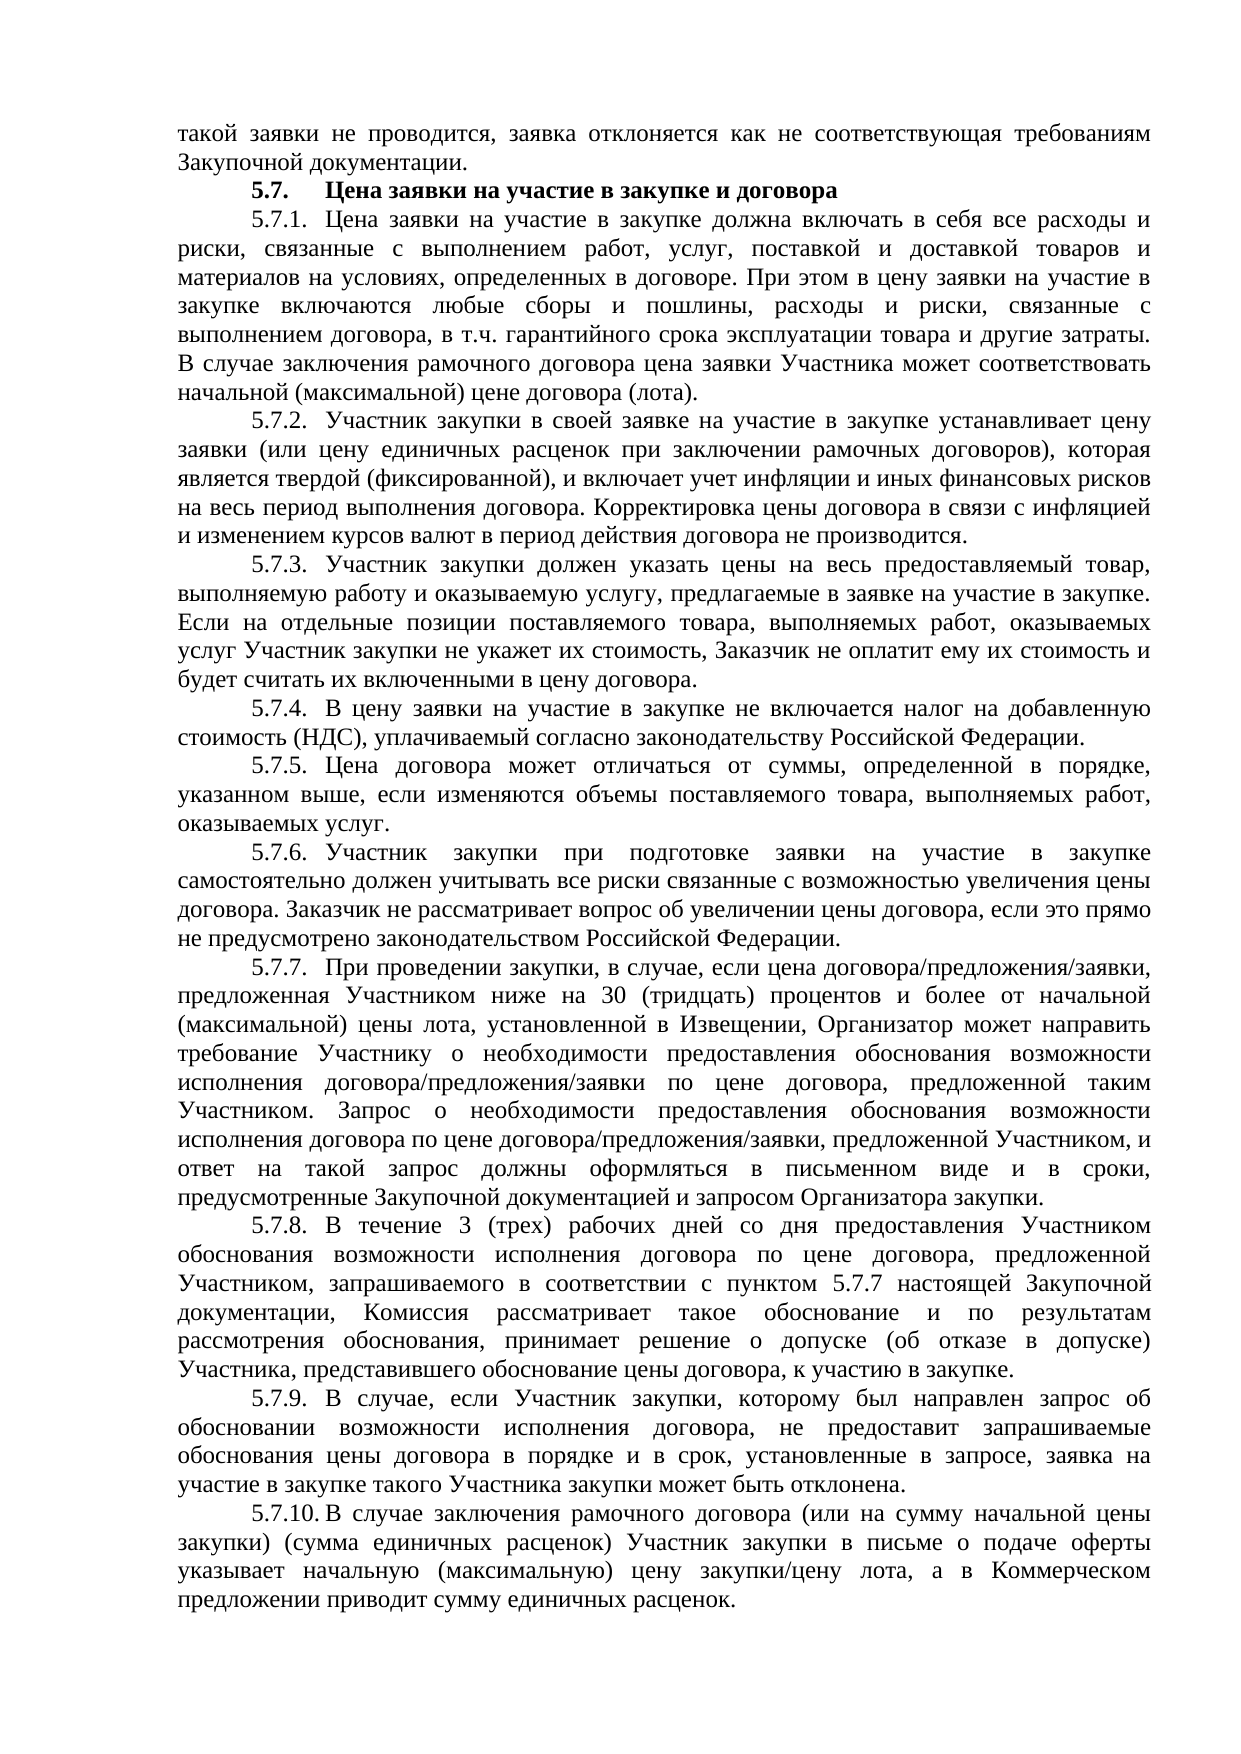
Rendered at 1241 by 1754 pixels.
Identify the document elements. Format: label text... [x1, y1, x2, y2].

list При проведении закупки, в случае, если цена договора/предложения/заявки, предложенная Участником ниже на 30 (тридцать) процентов и более от начальной (максимальной) цены лота, установленной в Извещении, Организатор может направить требование Участнику о необходимости предоставления обоснования возможности исполнения договора/предложения/заявки по цене договора, предложенной таким Участником. Запрос о необходимости предоставления обоснования возможности исполнения договора по цене договора/предложения/заявки, предложенной Участником, и ответ на такой запрос должны оформляться в письменном виде и в сроки, предусмотренные Закупочной документацией и запросом Организатора закупки. [177, 952, 1152, 1211]
list Участник закупки должен указать цены на весь предоставляемый товар, выполняемую работу и оказываемую услугу, предлагаемые в заявке на участие в закупке. Если на отдельные позиции поставляемого товара, выполняемых работ, оказываемых услуг Участник закупки не укажет их стоимость, Заказчик не оплатит ему их стоимость и будет считать их включенными в цену договора. [177, 549, 1152, 693]
list В цену заявки на участие в закупке не включается налог на добавленную стоимость (НДС), уплачиваемый согласно законодательству Российской Федерации. [177, 693, 1152, 751]
list Цена заявки на участие в закупке должна включать в себя все расходы и риски, связанные с выполнением работ, услуг, поставкой и доставкой товаров и материалов на условиях, определенных в договоре. При этом в цену заявки на участие в закупке включаются любые сборы и пошлины, расходы и риски, связанные с выполнением договора, в т.ч. гарантийного срока эксплуатации товара и другие затраты. В случае заключения рамочного договора цена заявки Участника может соответствовать начальной (максимальной) цене договора (лота). [177, 204, 1152, 406]
list Цена заявки на участие в закупке и договора [177, 176, 1152, 204]
list Участник закупки в своей заявке на участие в закупке устанавливает цену заявки (или цену единичных расценок при заключении рамочных договоров), которая является твердой (фиксированной), и включает учет инфляции и иных финансовых рисков на весь период выполнения договора. Корректировка цены договора в связи с инфляцией и изменением курсов валют в период действия договора не производится. [177, 406, 1152, 549]
list Цена договора может отличаться от суммы, определенной в порядке, указанном выше, если изменяются объемы поставляемого товара, выполняемых работ, оказываемых услуг. [177, 751, 1152, 837]
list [177, 118, 1152, 176]
list Участник закупки при подготовке заявки на участие в закупке самостоятельно должен учитывать все риски связанные с возможностью увеличения цены договора. Заказчик не рассматривает вопрос об увеличении цены договора, если это прямо не предусмотрено законодательством Российской Федерации. [177, 837, 1152, 952]
list В течение 3 (трех) рабочих дней со дня предоставления Участником обоснования возможности исполнения договора по цене договора, предложенной Участником, запрашиваемого в соответствии с пунктом 5.7.7 настоящей Закупочной документации, Комиссия рассматривает такое обоснование и по результатам рассмотрения обоснования, принимает решение о допуске (об отказе в допуске) Участника, представившего обоснование цены договора, к участию в закупке. [177, 1211, 1152, 1383]
list В случае заключения рамочного договора (или на сумму начальной цены закупки) (сумма единичных расценок) Участник закупки в письме о подаче оферты указывает начальную (максимальную) цену закупки/цену лота, а в Коммерческом предложении приводит сумму единичных расценок. [177, 1498, 1152, 1613]
list В случае, если Участник закупки, которому был направлен запрос об обосновании возможности исполнения договора, не предоставит запрашиваемые обоснования цены договора в порядке и в срок, установленные в запросе, заявка на участие в закупке такого Участника закупки может быть отклонена. [177, 1383, 1152, 1498]
